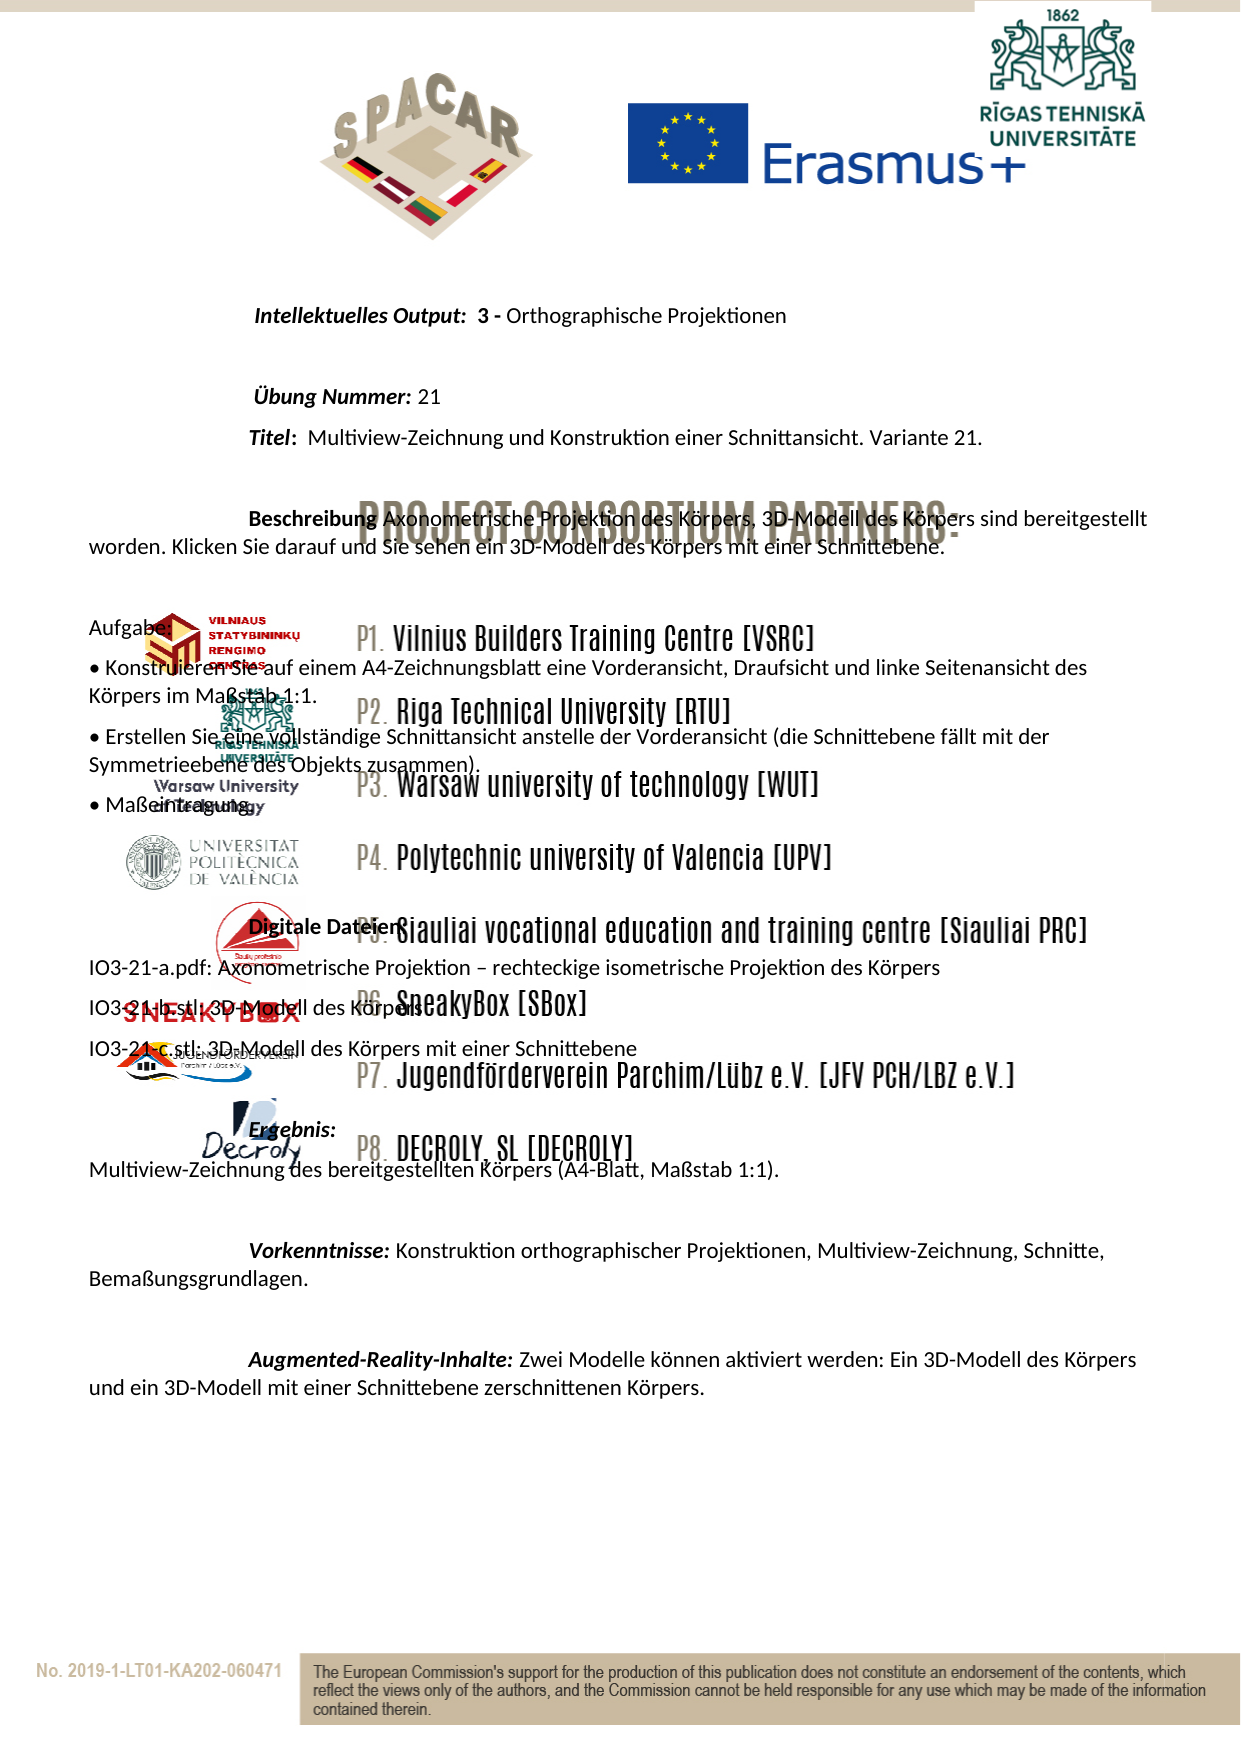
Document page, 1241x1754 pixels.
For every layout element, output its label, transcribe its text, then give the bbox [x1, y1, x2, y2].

text • Konstruieren Sie auf einem A4-Zeichnungsblatt eine Vorderansicht, Draufsicht und linke Seitenansicht des Körpers im Maßstab 1:1. [89, 653, 1152, 709]
text Augmented-Reality-Inhalte: Zwei Modelle können aktiviert werden: Ein 3D-Modell des Körpers und ein 3D-Modell mit einer Schnittebene zerschnittenen Körpers. [89, 1345, 1152, 1401]
text IO3-21-a.pdf: Axonometrische Projektion – rechteckige isometrische Projektion des Körpers [89, 953, 1152, 981]
text Vorkenntnisse: Konstruktion orthographischer Projektionen, Multiview-Zeichnung, Schnitte, Bemaßungsgrundlagen. [89, 1236, 1152, 1292]
text IO3-21-c.stl: 3D-Modell des Körpers mit einer Schnittebene [89, 1034, 1152, 1062]
text • Maßeintragung. [89, 791, 1152, 819]
text Aufgabe: [89, 613, 1152, 641]
text Intellektuelles Output: 3 - Orthographische Projektionen [89, 301, 1152, 329]
text Ergebnis: [89, 1115, 1152, 1143]
text Titel: Multiview-Zeichnung und Konstruktion einer Schnittansicht. Variante 21. [89, 423, 1152, 451]
text Beschreibung Axonometrische Projektion des Körpers, 3D-Modell des Körpers sind bereitgestellt worden. Klicken Sie darauf und Sie sehen ein 3D-Modell des Körpers mit einer Schnittebene. [89, 504, 1152, 560]
text Multiview-Zeichnung des bereitgestellten Körpers (A4-Blatt, Maßstab 1:1). [89, 1155, 1152, 1183]
picture [0, 0, 1241, 1754]
text Übung Nummer: 21 [89, 382, 1152, 410]
text • Erstellen Sie eine vollständige Schnittansicht anstelle der Vorderansicht (die Schnittebene fällt mit der Symmetrieebene des Objekts zusammen). [89, 722, 1152, 778]
text Digitale Dateien: [89, 912, 1152, 940]
text IO3-21-b.stl: 3D-Modell des Körpers [89, 993, 1152, 1021]
